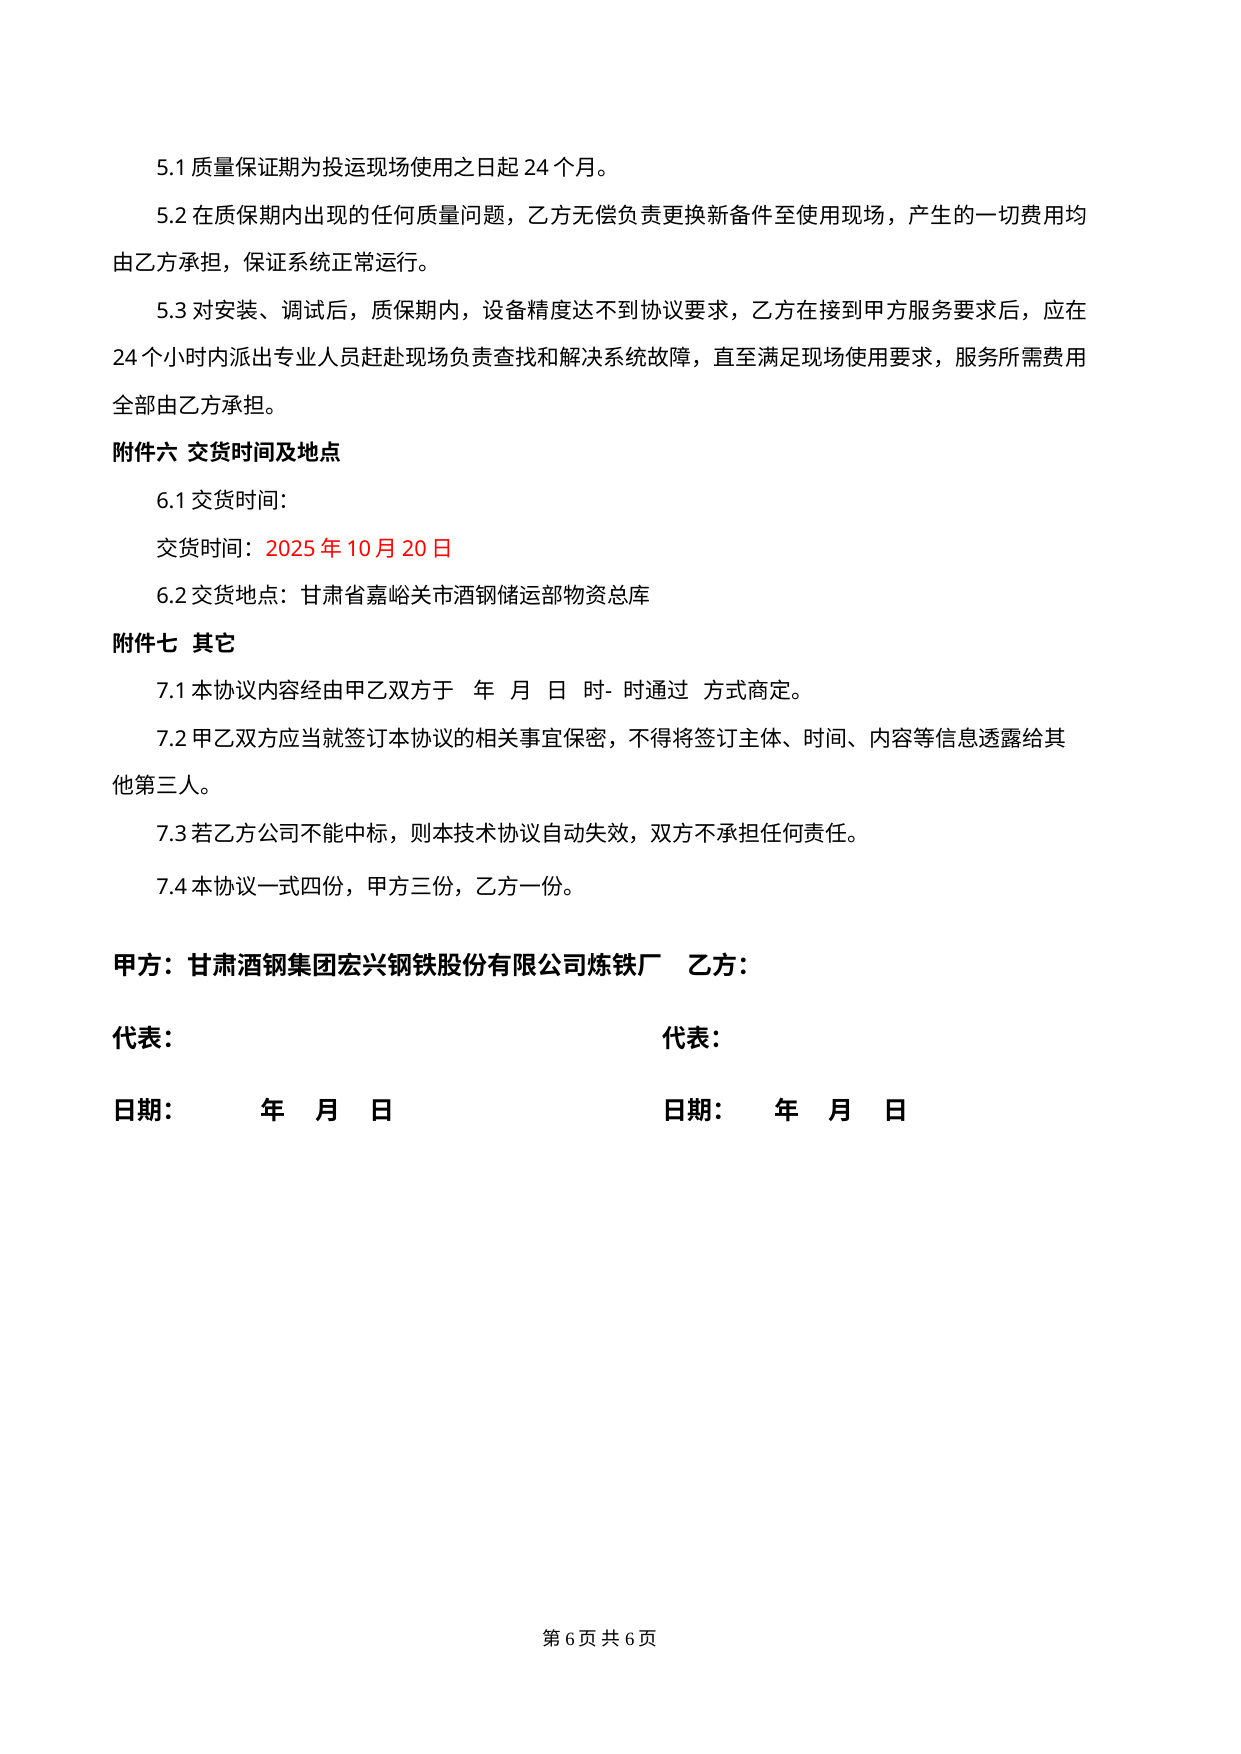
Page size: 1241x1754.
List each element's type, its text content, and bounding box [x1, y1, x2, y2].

text 附件七 其它 [112, 626, 1087, 657]
text 7.2甲乙双方应当就签订本协议的相关事宜保密，不得将签订主体、时间、内容等信息透露给其他第三人。 [112, 721, 1087, 800]
text 甲方：甘肃酒钢集团宏兴钢铁股份有限公司炼铁厂 乙方： [112, 946, 906, 982]
text 附件六 交货时间及地点 [112, 435, 1087, 467]
text 7.1本协议内容经由甲乙双方于 年 月 日 时- 时通过 方式商定。 [112, 673, 1087, 705]
text 7.3若乙方公司不能中标，则本技术协议自动失效，双方不承担任何责任。 [112, 816, 1087, 848]
text 代表： 代表： [112, 1018, 1087, 1054]
text 日期： 年 月 日 日期： 年 月 日 [112, 1091, 1087, 1127]
text 7.4本协议一式四份，甲方三份，乙方一份。 [112, 863, 1087, 901]
text 5.2在质保期内出现的任何质量问题，乙方无偿负责更换新备件至使用现场，产生的一切费用均由乙方承担，保证系统正常运行。 [112, 198, 1087, 277]
text 交货时间：2025年10月20日 [112, 531, 1087, 562]
text 5.3对安装、调试后，质保期内，设备精度达不到协议要求，乙方在接到甲方服务要求后，应在24个小时内派出专业人员赶赴现场负责查找和解决系统故障，直至满足现场使用要求，服务所需费用全部由乙方承担。 [112, 293, 1087, 419]
text 6.1交货时间： [112, 483, 1087, 515]
text 5.1质量保证期为投运现场使用之日起24个月。 [112, 150, 1087, 182]
text 6.2交货地点：甘肃省嘉峪关市酒钢储运部物资总库 [112, 578, 1087, 610]
